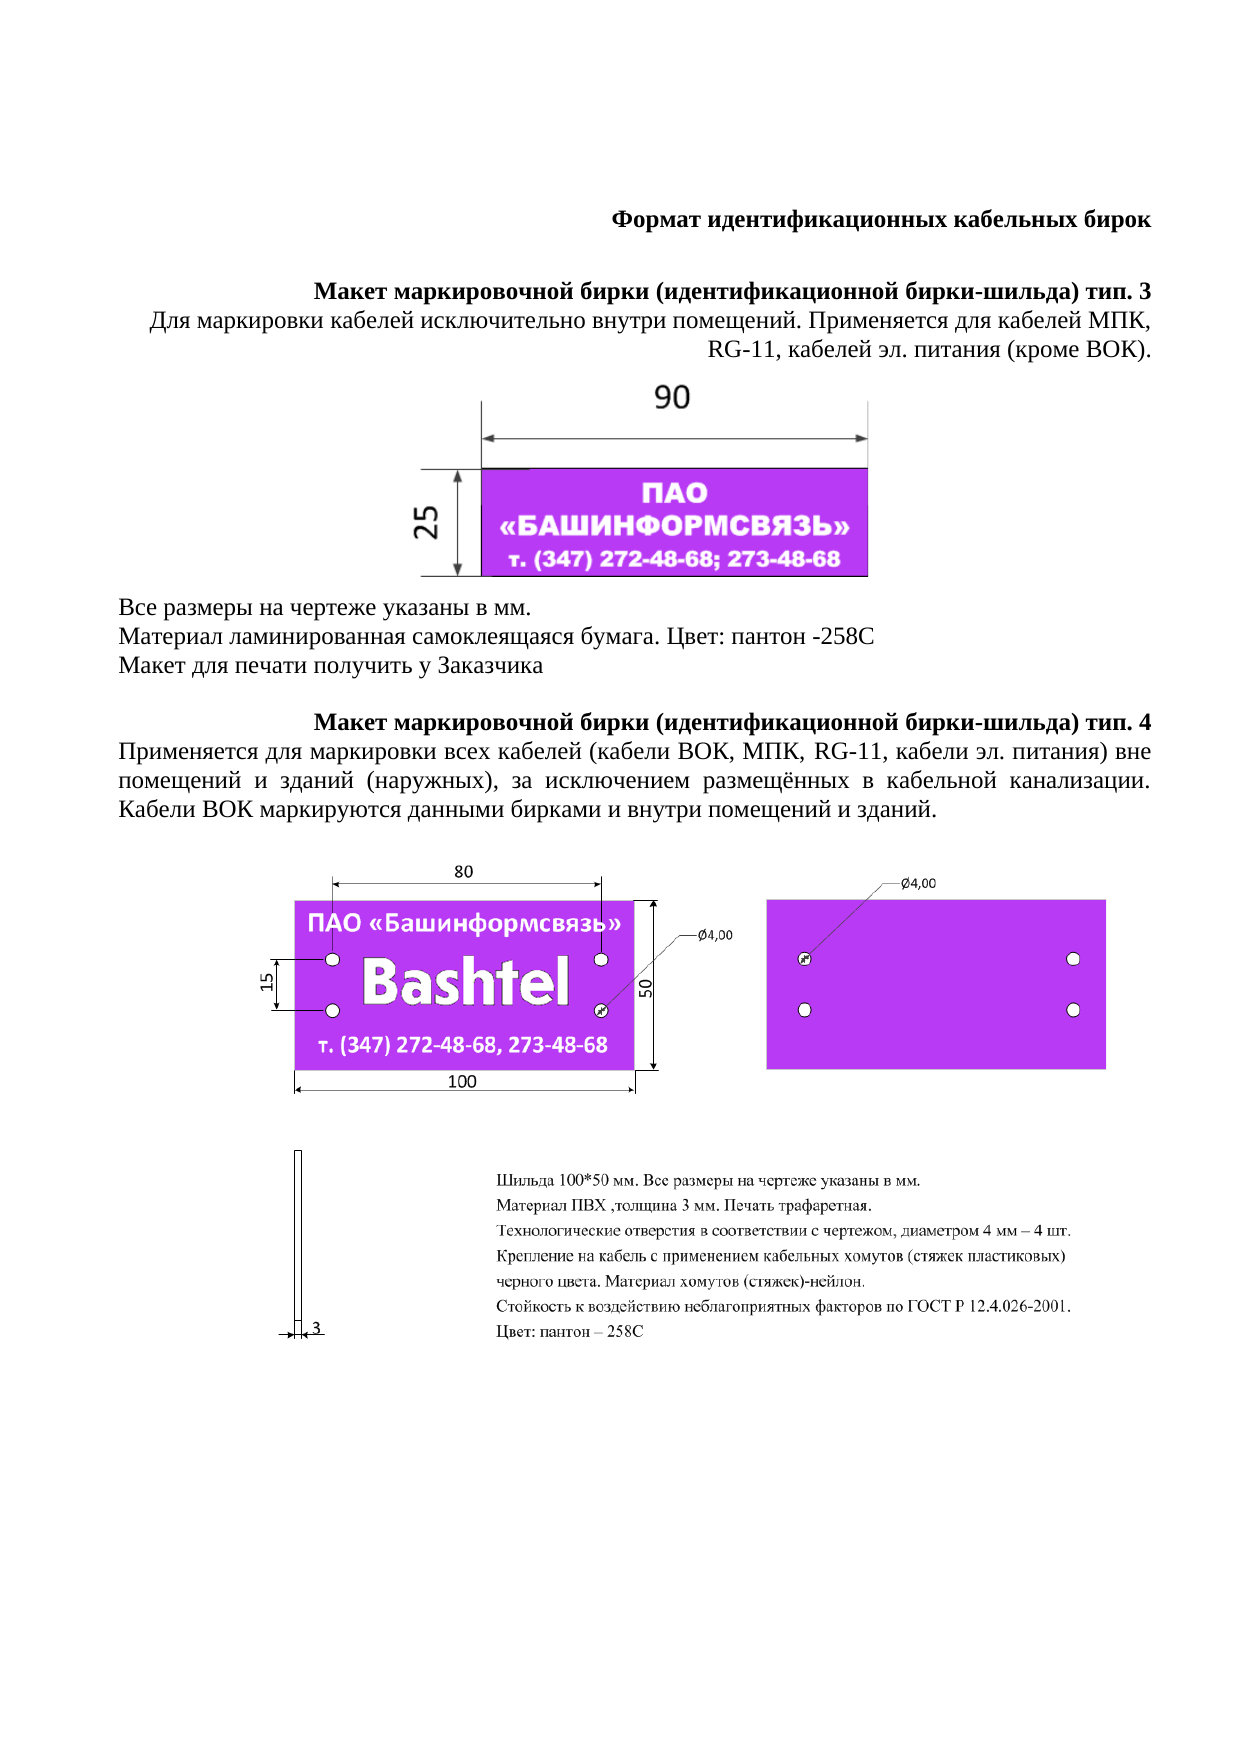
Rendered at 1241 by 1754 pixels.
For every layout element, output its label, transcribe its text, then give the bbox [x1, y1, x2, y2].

text Все размеры на чертеже указаны в мм. [118, 592, 1152, 621]
text Макет маркировочной бирки (идентификационной бирки-шильда) тип. 3 [118, 276, 1152, 305]
picture [252, 857, 1107, 1342]
text Материал ламинированная самоклеящаяся бумага. Цвет: пантон -258С [118, 621, 1152, 650]
text Формат идентификационных кабельных бирок [118, 204, 1152, 233]
text Макет маркировочной бирки (идентификационной бирки-шильда) тип. 4 [118, 707, 1152, 736]
picture [399, 370, 869, 577]
text Применяется для маркировки всех кабелей (кабели ВОК, МПК, RG-11, кабели эл. питания) вне помещений и зданий (наружных), за исключением размещённых в кабельной канализации. Кабели ВОК маркируются данными бирками и внутри помещений и зданий. [118, 736, 1152, 822]
text Для маркировки кабелей исключительно внутри помещений. Применяется для кабелей МПК, RG-11, кабелей эл. питания (кроме ВОК). [118, 305, 1152, 362]
text Макет для печати получить у Заказчика [118, 650, 1152, 679]
